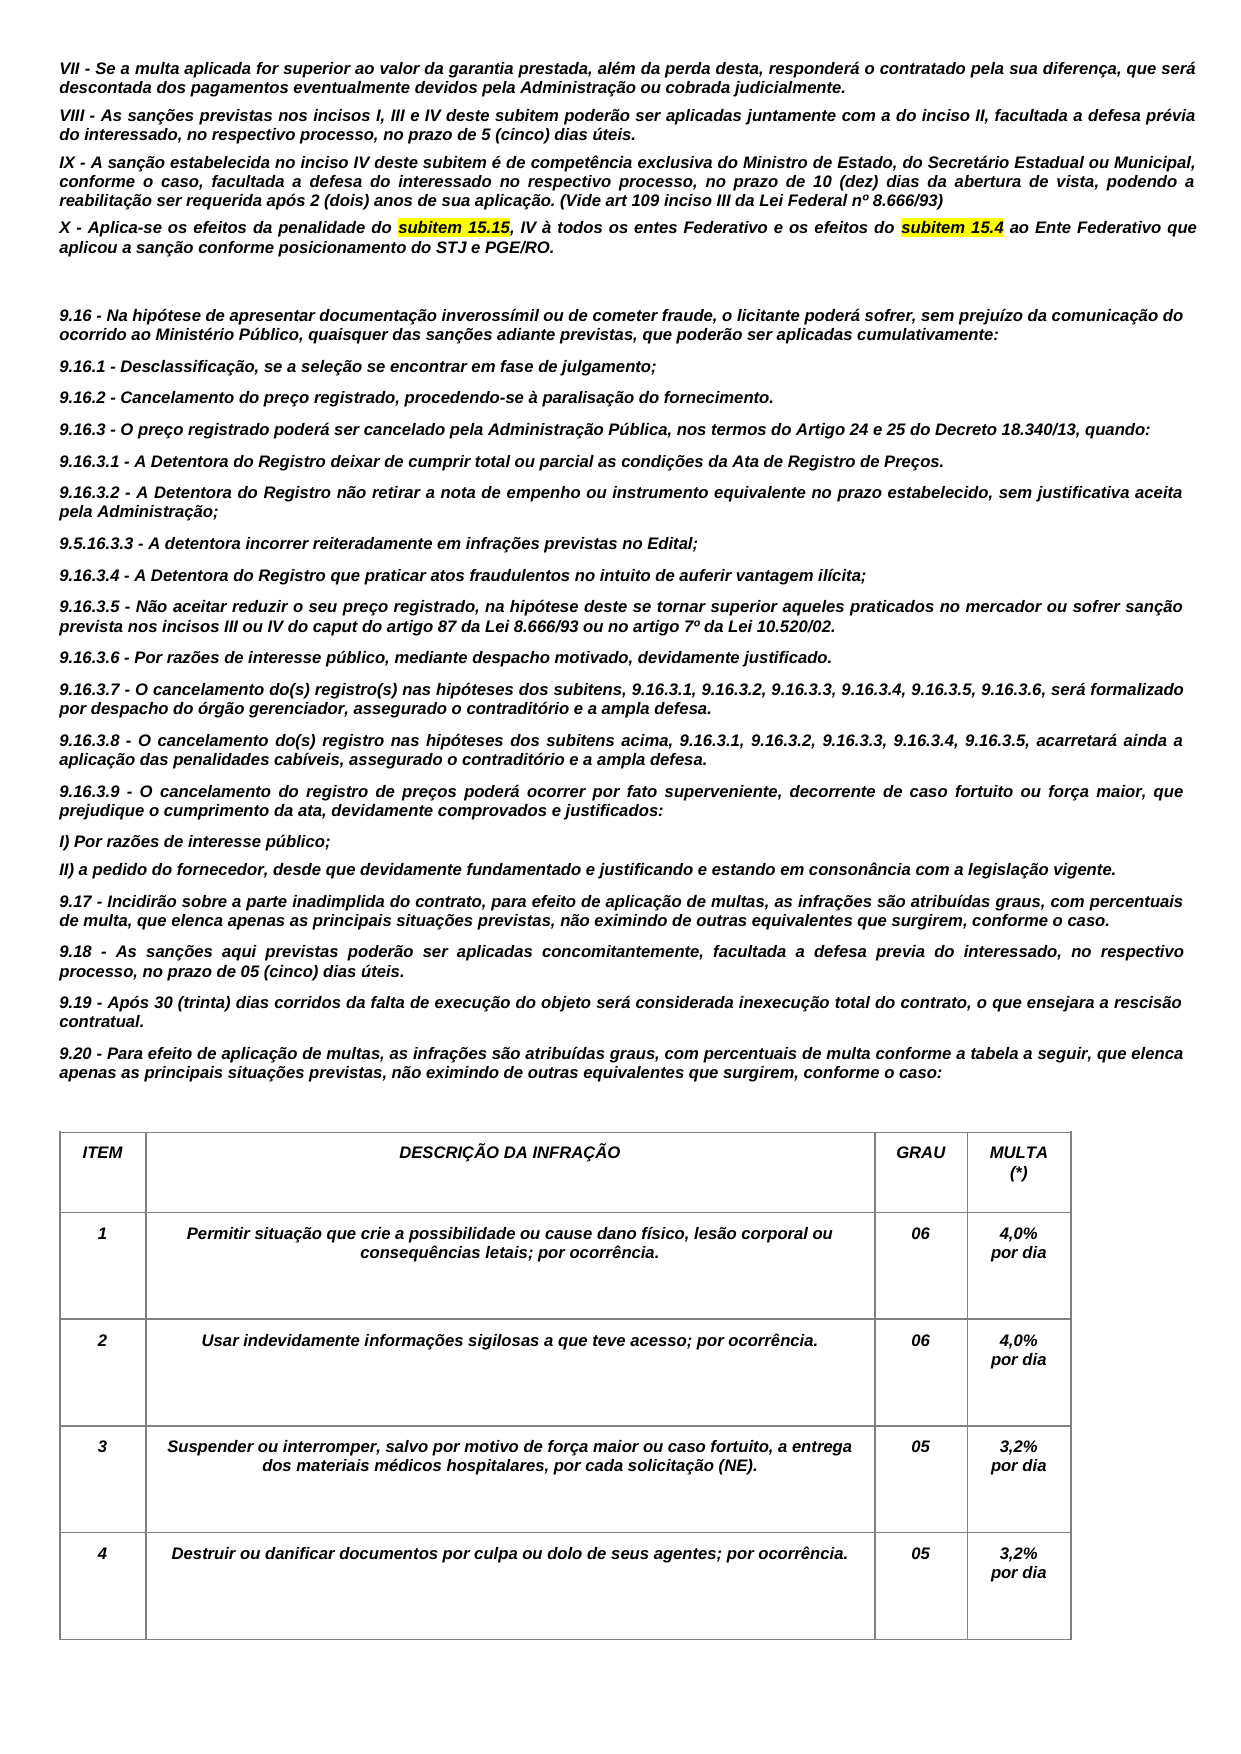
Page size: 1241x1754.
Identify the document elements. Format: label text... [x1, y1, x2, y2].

table_cell Destruir ou danificar documentos por culpa ou dolo de seus agentes; por ocorrência. [147, 1533, 874, 1639]
table_cell 4,0% por dia [968, 1213, 1070, 1318]
text I) Por razões de interesse público; [59, 832, 1199, 851]
text 9.18 - As sanções aqui previstas poderão ser aplicadas concomitantemente, facultada a defesa previa do interessado, no respectivo processo, no prazo de 05 (cinco) dias úteis. [59, 942, 1186, 981]
text 9.16.1 - Desclassificação, se a seleção se encontrar em fase de julgamento; [59, 356, 1186, 376]
text 9.16.3.1 - A Detentora do Registro deixar de cumprir total ou parcial as condições da Ata de Registro de Preços. [59, 451, 1186, 471]
table_cell 05 [876, 1427, 967, 1532]
text 9.16.3.6 - Por razões de interesse público, mediante despacho motivado, devidamente justificado. [59, 648, 1186, 667]
text 9.16.3.8 - O cancelamento do(s) registro nas hipóteses dos subitens acima, 9.16.3.1, 9.16.3.2, 9.16.3.3, 9.16.3.4, 9.16.3.5, acarretará ainda a aplicação das penalidades cabíveis, assegurado o contraditório e a ampla defesa. [59, 731, 1186, 769]
text VIII - As sanções previstas nos incisos I, III e IV deste subitem poderão ser aplicadas juntamente com a do inciso II, facultada a defesa prévia do interessado, no respectivo processo, no prazo de 5 (cinco) dias úteis. [59, 106, 1199, 144]
text 9.16.3.5 - Não aceitar reduzir o seu preço registrado, na hipótese deste se tornar superior aqueles praticados no mercador ou sofrer sanção prevista nos incisos III ou IV do caput do artigo 87 da Lei 8.666/93 ou no artigo 7º da Lei 10.520/02. [59, 597, 1186, 636]
table_cell 3,2% por dia [968, 1427, 1070, 1532]
text 9.20 - Para efeito de aplicação de multas, as infrações são atribuídas graus, com percentuais de multa conforme a tabela a seguir, que elenca apenas as principais situações previstas, não eximindo de outras equivalentes que surgirem, conforme o caso: [59, 1044, 1186, 1082]
table_header ITEM [61, 1133, 145, 1212]
text IX - A sanção estabelecida no inciso IV deste subitem é de competência exclusiva do Ministro de Estado, do Secretário Estadual ou Municipal, conforme o caso, facultada a defesa do interessado no respectivo processo, no prazo de 10 (dez) dias da abertura de vista, podendo a reabilitação ser requerida após 2 (dois) anos de sua aplicação. (Vide art 109 inciso III da Lei Federal nº 8.666/93) [59, 152, 1199, 210]
table_cell 1 [61, 1213, 145, 1318]
table_cell 3,2% por dia [968, 1533, 1070, 1639]
table_cell 4,0% por dia [968, 1320, 1070, 1425]
text 9.16.3 - O preço registrado poderá ser cancelado pela Administração Pública, nos termos do Artigo 24 e 25 do Decreto 18.340/13, quando: [59, 420, 1186, 439]
table_cell 4 [61, 1533, 145, 1639]
table_cell Usar indevidamente informações sigilosas a que teve acesso; por ocorrência. [147, 1320, 874, 1425]
text 9.16 - Na hipótese de apresentar documentação inverossímil ou de cometer fraude, o licitante poderá sofrer, sem prejuízo da comunicação do ocorrido ao Ministério Público, quaisquer das sanções adiante previstas, que poderão ser aplicadas cumulativamente: [59, 306, 1186, 344]
text 9.16.3.9 - O cancelamento do registro de preços poderá ocorrer por fato superveniente, decorrente de caso fortuito ou força maior, que prejudique o cumprimento da ata, devidamente comprovados e justificados: [59, 781, 1186, 820]
text 9.5.16.3.3 - A detentora incorrer reiteradamente em infrações previstas no Edital; [59, 534, 1186, 553]
table_header DESCRIÇÃO DA INFRAÇÃO [147, 1133, 874, 1212]
text 9.16.3.4 - A Detentora do Registro que praticar atos fraudulentos no intuito de auferir vantagem ilícita; [59, 566, 1186, 585]
text 9.16.3.2 - A Detentora do Registro não retirar a nota de empenho ou instrumento equivalente no prazo estabelecido, sem justificativa aceita pela Administração; [59, 483, 1186, 521]
text VII - Se a multa aplicada for superior ao valor da garantia prestada, além da perda desta, responderá o contratado pela sua diferença, que será descontada dos pagamentos eventualmente devidos pela Administração ou cobrada judicialmente. [59, 59, 1199, 97]
table_cell Permitir situação que crie a possibilidade ou cause dano físico, lesão corporal ou consequências letais; por ocorrência. [147, 1213, 874, 1318]
text 9.19 - Após 30 (trinta) dias corridos da falta de execução do objeto será considerada inexecução total do contrato, o que ensejara a rescisão contratual. [59, 993, 1186, 1031]
table_header MULTA (*) [968, 1133, 1070, 1212]
text II) a pedido do fornecedor, desde que devidamente fundamentado e justificando e estando em consonância com a legislação vigente. [59, 860, 1199, 879]
table_cell 05 [876, 1533, 967, 1639]
text 9.16.3.7 - O cancelamento do(s) registro(s) nas hipóteses dos subitens, 9.16.3.1, 9.16.3.2, 9.16.3.3, 9.16.3.4, 9.16.3.5, 9.16.3.6, será formalizado por despacho do órgão gerenciador, assegurado o contraditório e a ampla defesa. [59, 680, 1186, 718]
table_cell 06 [876, 1320, 967, 1425]
text X - Aplica-se os efeitos da penalidade do subitem 15.15, IV à todos os entes Federativo e os efeitos do subitem 15.4 ao Ente Federativo que aplicou a sanção conforme posicionamento do STJ e PGE/RO. [59, 218, 1199, 257]
table_cell 3 [61, 1427, 145, 1532]
table_header GRAU [876, 1133, 967, 1212]
text 9.16.2 - Cancelamento do preço registrado, procedendo-se à paralisação do fornecimento. [59, 388, 1186, 407]
text 9.17 - Incidirão sobre a parte inadimplida do contrato, para efeito de aplicação de multas, as infrações são atribuídas graus, com percentuais de multa, que elenca apenas as principais situações previstas, não eximindo de outras equivalentes que surgirem, conforme o caso. [59, 891, 1186, 930]
table_cell 2 [61, 1320, 145, 1425]
table_cell 06 [876, 1213, 967, 1318]
table_cell Suspender ou interromper, salvo por motivo de força maior ou caso fortuito, a entrega dos materiais médicos hospitalares, por cada solicitação (NE). [147, 1427, 874, 1532]
